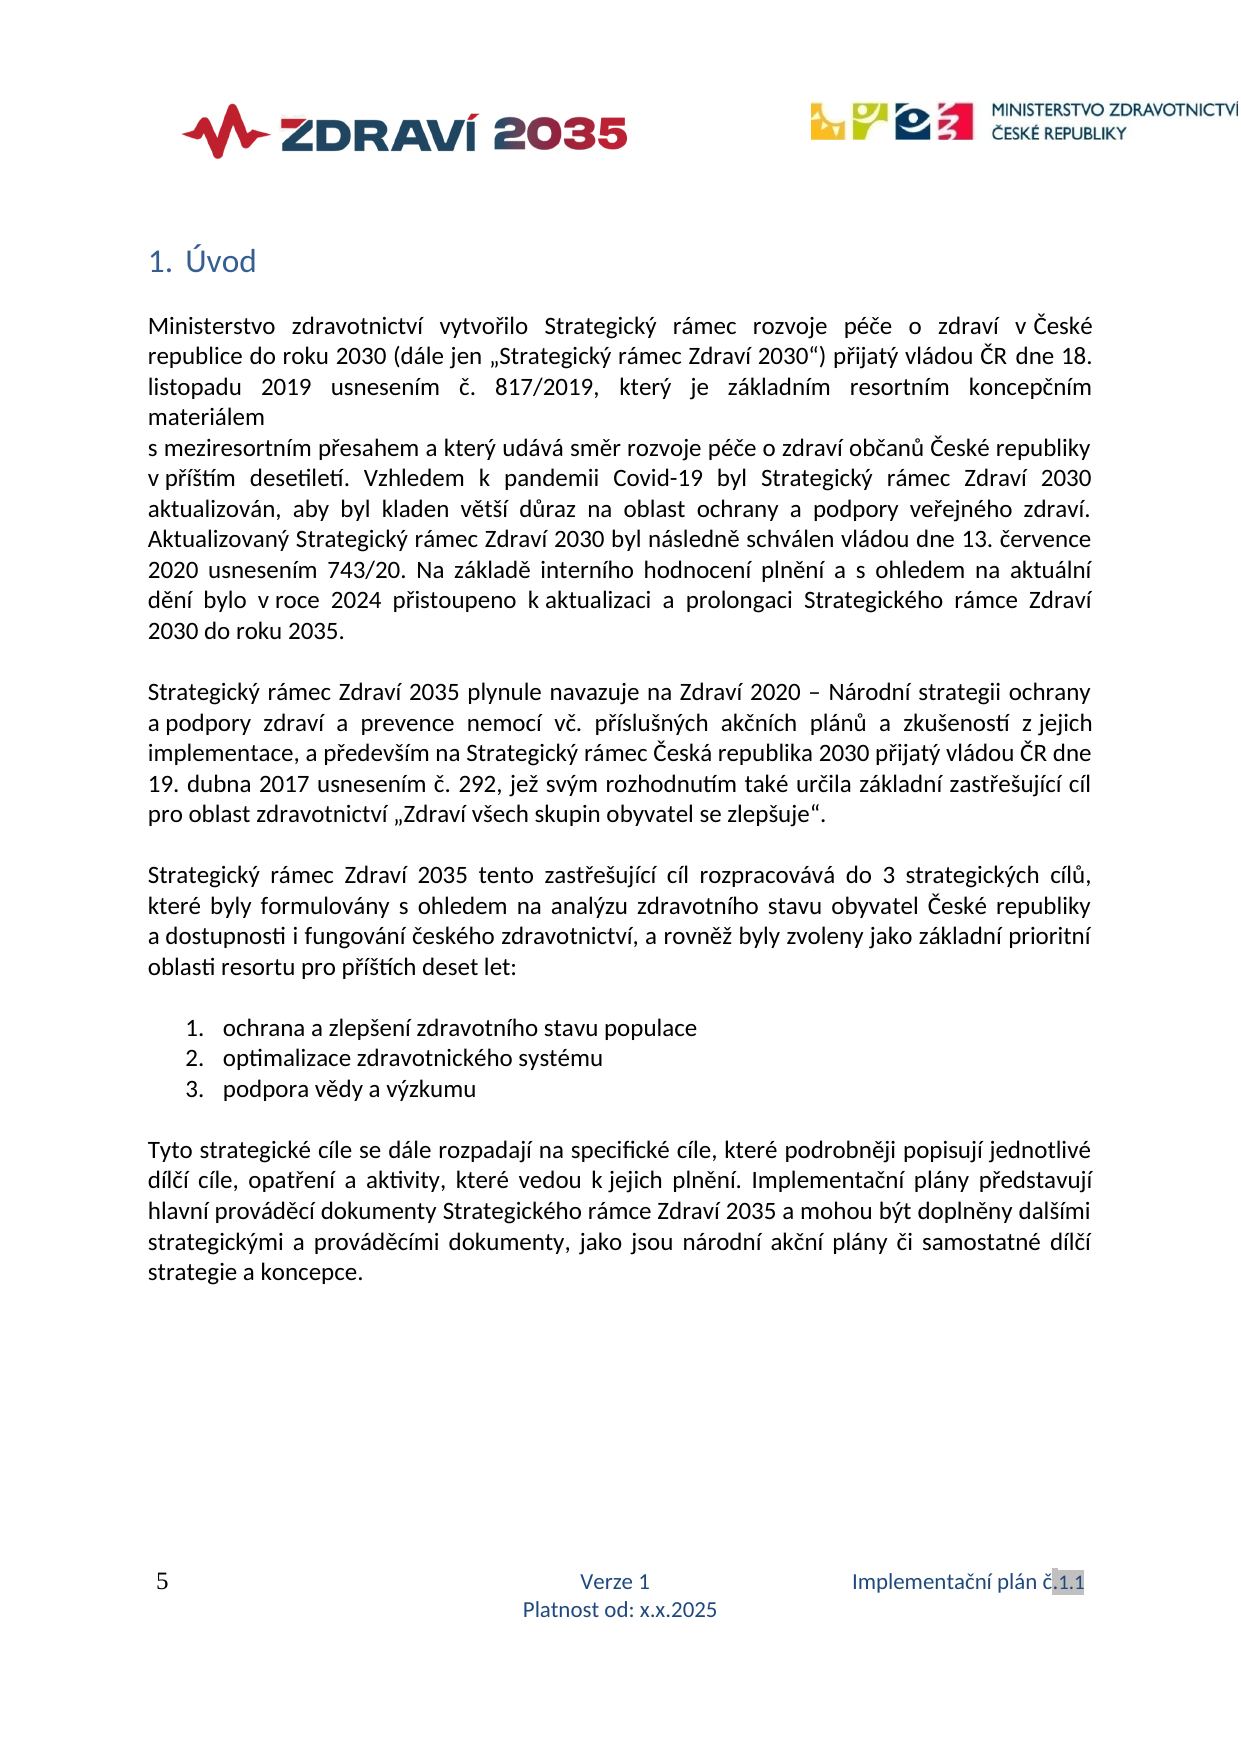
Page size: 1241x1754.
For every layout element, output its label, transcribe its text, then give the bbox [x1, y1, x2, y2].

list optimalizace zdravotnického systému [185, 1042, 1093, 1073]
picture [811, 101, 1239, 140]
text Strategický rámec Zdraví 2035 tento zastřešující cíl rozpracovává do 3 strategických cílů, které byly formulovány s ohledem na analýzu zdravotního stavu obyvatel České republiky a dostupnosti i fungování českého zdravotnictví, a rovněž byly zvoleny jako základní prioritní oblasti resortu pro příštích deset let: [148, 859, 1093, 981]
text Ministerstvo zdravotnictví vytvořilo Strategický rámec rozvoje péče o zdraví v České republice do roku 2030 (dále jen „Strategický rámec Zdraví 2030“) přijatý vládou ČR dne 18. listopadu 2019 usnesením č. 817/2019, který je základním resortním koncepčním materiálem s meziresortním přesahem a který udává směr rozvoje péče o zdraví občanů České republiky v příštím desetiletí. Vzhledem k pandemii Covid-19 byl Strategický rámec Zdraví 2030 aktualizován, aby byl kladen větší důraz na oblast ochrany a podpory veřejného zdraví. Aktualizovaný Strategický rámec Zdraví 2030 byl následně schválen vládou dne 13. července 2020 usnesením 743/20. Na základě interního hodnocení plnění a s ohledem na aktuální dění bylo v roce 2024 přistoupeno k aktualizaci a prolongaci Strategického rámce Zdraví 2030 do roku 2035. [148, 310, 1093, 646]
picture [147, 73, 686, 187]
text Tyto strategické cíle se dále rozpadají na specifické cíle, které podrobněji popisují jednotlivé dílčí cíle, opatření a aktivity, které vedou k jejich plnění. Implementační plány představují hlavní prováděcí dokumenty Strategického rámce Zdraví 2035 a mohou být doplněny dalšími strategickými a prováděcími dokumenty, jako jsou národní akční plány či samostatné dílčí strategie a koncepce. [148, 1134, 1093, 1287]
text Strategický rámec Zdraví 2035 plynule navazuje na Zdraví 2020 – Národní strategii ochrany a podpory zdraví a prevence nemocí vč. příslušných akčních plánů a zkušeností z jejich implementace, a především na Strategický rámec Česká republika 2030 přijatý vládou ČR dne 19. dubna 2017 usnesením č. 292, jež svým rozhodnutím také určila základní zastřešující cíl pro oblast zdravotnictví „Zdraví všech skupin obyvatel se zlepšuje“. [148, 676, 1093, 829]
subtitle Úvod [148, 241, 1093, 281]
list podpora vědy a výzkumu [185, 1073, 1093, 1103]
list ochrana a zlepšení zdravotního stavu populace [185, 1012, 1093, 1042]
